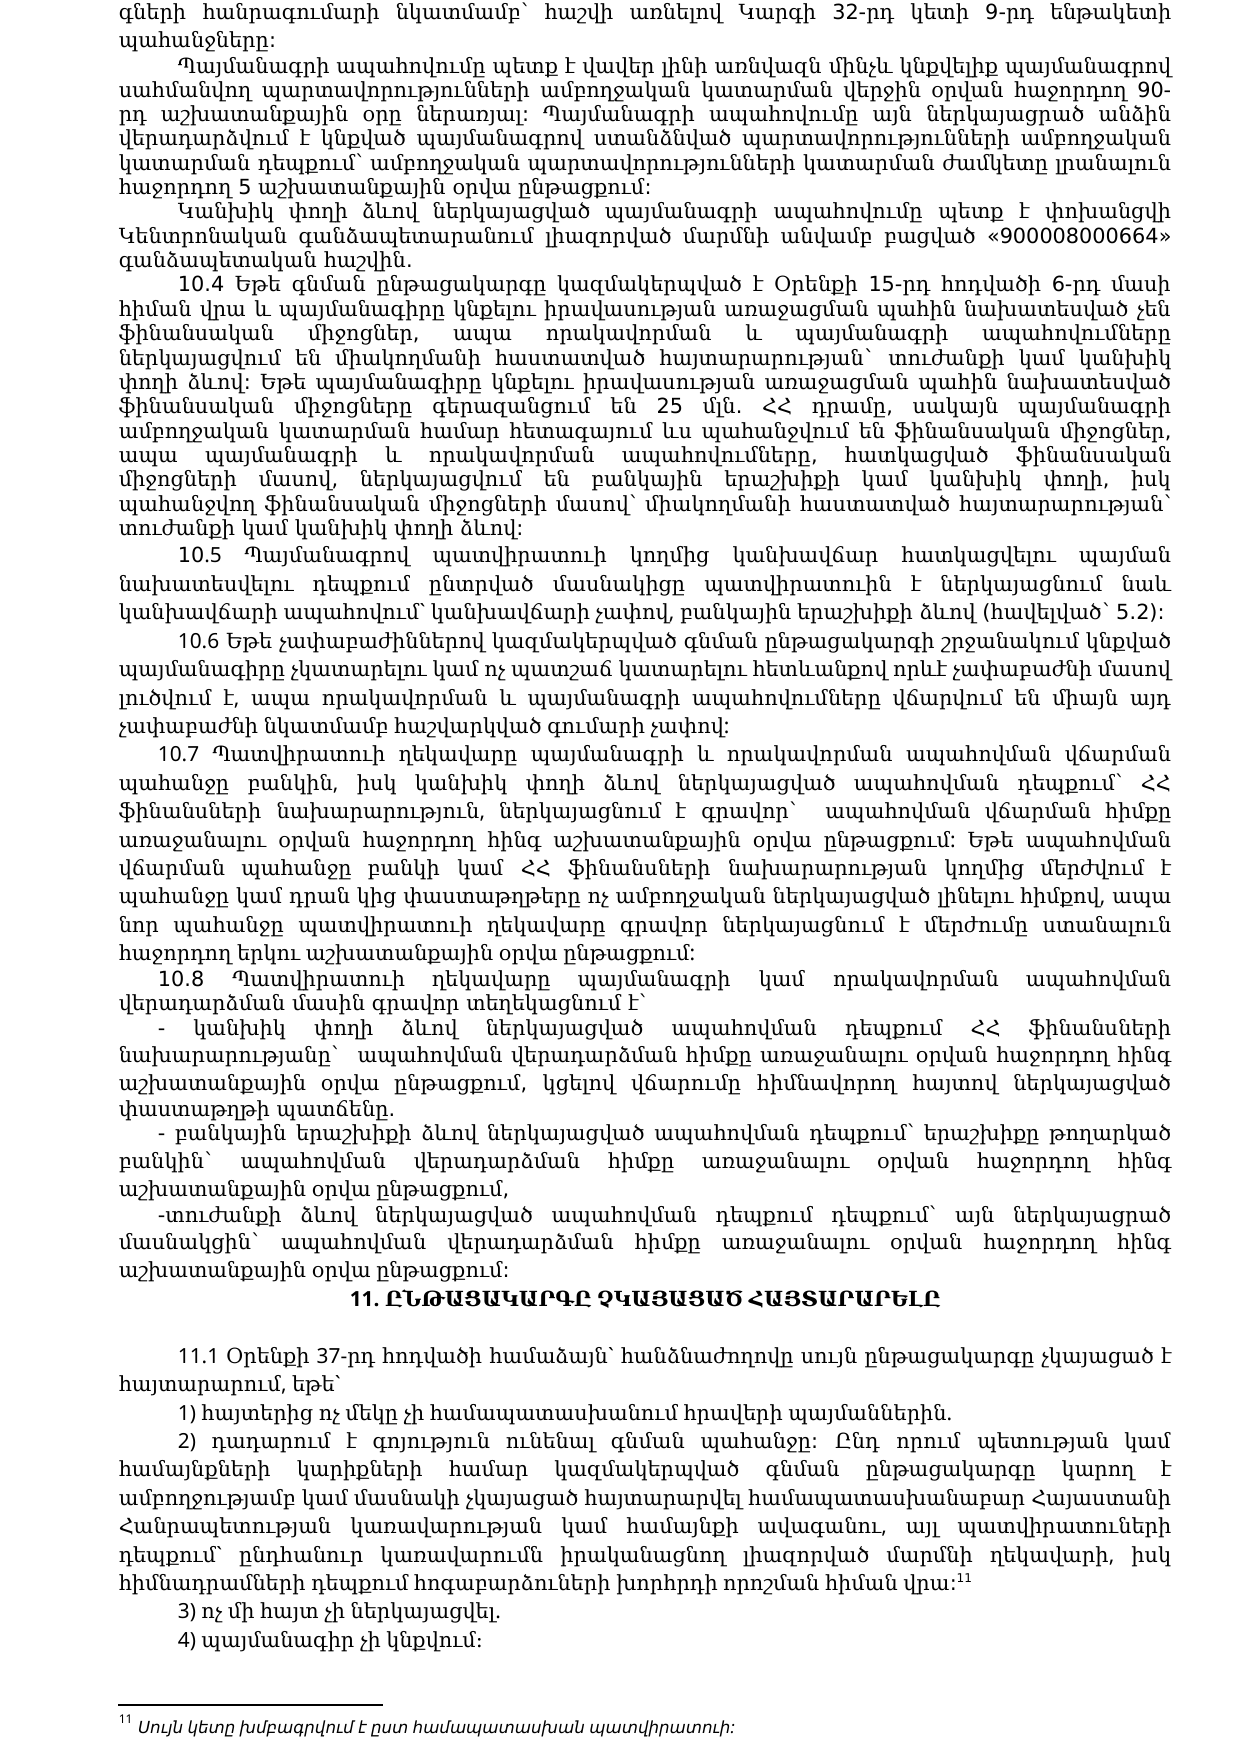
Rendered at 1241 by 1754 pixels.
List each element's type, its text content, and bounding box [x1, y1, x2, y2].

text 10.8 Պատվիրատուի ղեկավարը պայմանագրի կամ որակավորման ապահովման վերադարձման մասին գրավոր տեղեկացնում է՝ [118, 967, 1171, 1016]
text Պայմանագրի ապահովումը պետք է վավեր լինի առնվազն մինչև կնքվելիք պայմանագրով սահմանվող պարտավորությունների ամբողջական կատարման վերջին օրվան հաջորդող 90-րդ աշխատանքային օրը ներառյալ: Պայմանագրի ապահովումը այն ներկայացրած անձին վերադարձվում է կնքված պայմանագրով ստանձնված պարտավորությունների ամբողջական կատարման դեպքում՝ ամբողջական պարտավորությունների կատարման ժամկետը լրանալուն հաջորդող 5 աշխատանքային օրվա ընթացքում: [118, 53, 1171, 199]
text 4) պայմանագիր չի կնքվում։ [118, 1625, 1171, 1653]
text - կանխիկ փողի ձևով ներկայացված ապահովման դեպքում ՀՀ ֆինանսների նախարարությանը՝ ապահովման վերադարձման հիմքը առաջանալու օրվան հաջորդող հինգ աշխատանքային օրվա ընթացքում, կցելով վճարումը հիմնավորող հայտով ներկայացված փաստաթղթի պատճենը. [118, 1016, 1171, 1121]
text 10.6 Եթե չափաբաժիններով կազմակերպված գնման ընթացակարգի շրջանակում կնքված պայմանագիրը չկատարելու կամ ոչ պատշաճ կատարելու հետևանքով որևէ չափաբաժնի մասով լուծվում է, ապա որակավորման և պայմանագրի ապահովումները վճարվում են միայն այդ չափաբաժնի նկատմամբ հաշվարկված գումարի չափով: [118, 626, 1171, 739]
text 10.4 Եթե գնման ընթացակարգը կազմակերպված է Օրենքի 15-րդ հոդվածի 6-րդ մասի հիման վրա և պայմանագիրը կնքելու իրավասության առաջացման պահին նախատեսված չեն ֆինանսական միջոցներ, ապա որակավորման և պայմանագրի ապահովումները ներկայացվում են միակողմանի հաստատված հայտարարության` տուժանքի կամ կանխիկ փողի ձևով: Եթե պայմանագիրը կնքելու իրավասության առաջացման պահին նախատեսված ֆինանսական միջոցները գերազանցում են 25 մլն. ՀՀ դրամը, սակայն պայմանագրի ամբողջական կատարման համար հետագայում ևս պահանջվում են ֆինանսական միջոցներ, ապա պայմանագրի և որակավորման ապահովումները, հատկացված ֆինանսական միջոցների մասով, ներկայացվում են բանկային երաշխիքի կամ կանխիկ փողի, իսկ պահանջվող ֆինանսական միջոցների մասով՝ միակողմանի հաստատված հայտարարության՝ տուժանքի կամ կանխիկ փողի ձևով: [118, 272, 1171, 540]
text 1) հայտերից ոչ մեկը չի համապատասխանում հրավերի պայմաններին. [118, 1398, 1171, 1426]
text 11.1 Օրենքի 37-րդ հոդվածի համաձայն` հանձնաժողովը սույն ընթացակարգը չկայացած է հայտարարում, եթե` [118, 1341, 1171, 1398]
text 10.5 Պայմանագրով պատվիրատուի կողմից կանխավճար հատկացվելու պայման նախատեսվելու դեպքում ընտրված մասնակիցը պատվիրատուին է ներկայացնում նաև կանխավճարի ապահովում` կանխավճարի չափով, բանկային երաշխիքի ձևով (հավելված՝ 5․2): [118, 540, 1171, 626]
text Կանխիկ փողի ձևով ներկայացված պայմանագրի ապահովումը պետք է փոխանցվի Կենտրոնական գանձապետարանում լիազորված մարմնի անվամբ բացված «900008000664» գանձապետական հաշվին. [118, 199, 1171, 272]
text 2) դադարում է գոյություն ունենալ գնման պահանջը: Ընդ որում պետության կամ համայնքների կարիքների համար կազմակերպված գնման ընթացակարգը կարող է ամբողջությամբ կամ մասնակի չկայացած հայտարարվել համապատասխանաբար Հայաստանի Հանրապետության կառավարության կամ համայնքի ավագանու, այլ պատվիրատուների դեպքում` ընդհանուր կառավարումն իրականացնող լիազորված մարմնի ղեկավարի, իսկ հիմնադրամների դեպքում հոգաբարձուների խորհրդի որոշման հիման վրա: [118, 1426, 1171, 1597]
text - բանկային երաշխիքի ձևով ներկայացված ապահովման դեպքում՝ երաշխիքը թողարկած բանկին՝ ապահովման վերադարձման հիմքը առաջանալու օրվան հաջորդող հինգ աշխատանքային օրվա ընթացքում, [118, 1121, 1171, 1203]
text -տուժանքի ձևով ներկայացված ապահովման դեպքում դեպքում՝ այն ներկայացրած մասնակցին՝ ապահովման վերադարձման հիմքը առաջանալու օրվան հաջորդող հինգ աշխատանքային օրվա ընթացքում: [118, 1203, 1171, 1284]
text 10.7 Պատվիրատուի ղեկավարը պայմանագրի և որակավորման ապահովման վճարման պահանջը բանկին, իսկ կանխիկ փողի ձևով ներկայացված ապահովման դեպքում՝ ՀՀ ֆինանսների նախարարություն, ներկայացնում է գրավոր՝ ապահովման վճարման հիմքը առաջանալու օրվան հաջորդող հինգ աշխատանքային օրվա ընթացքում: Եթե ապահովման վճարման պահանջը բանկի կամ ՀՀ ֆինանսների նախարարության կողմից մերժվում է պահանջը կամ դրան կից փաստաթղթերը ոչ ամբողջական ներկայացված լինելու հիմքով, ապա նոր պահանջը պատվիրատուի ղեկավարը գրավոր ներկայացնում է մերժումը ստանալուն հաջորդող երկու աշխատանքային օրվա ընթացքում: [118, 739, 1171, 967]
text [118, 0, 1171, 53]
text 3) ոչ մի հայտ չի ներկայացվել. [118, 1597, 1171, 1625]
text 11. ԸՆԹԱՑԱԿԱՐԳԸ ՉԿԱՅԱՑԱԾ ՀԱՅՏԱՐԱՐԵԼԸ [118, 1284, 1171, 1312]
